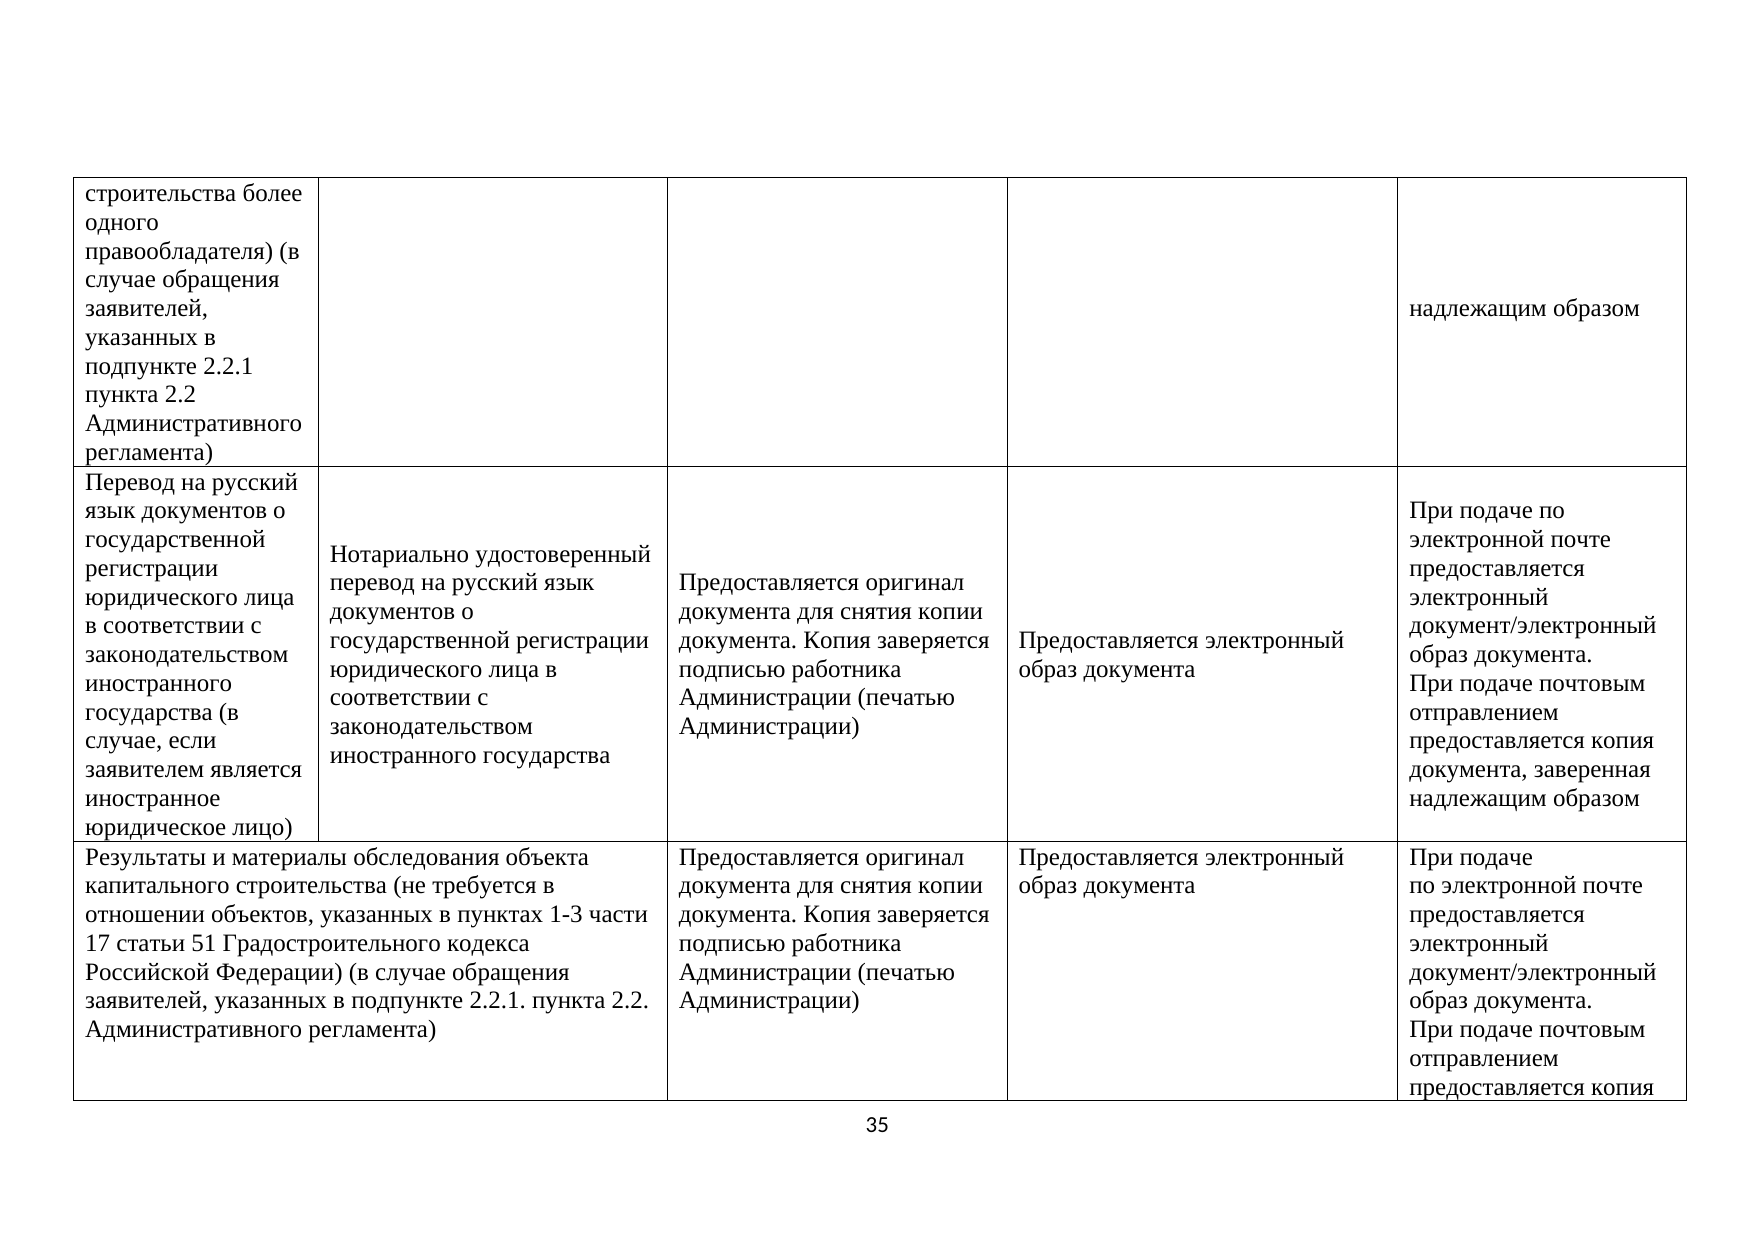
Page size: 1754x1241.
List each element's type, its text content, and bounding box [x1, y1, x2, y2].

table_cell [1398, 178, 1686, 466]
table_cell Перевод на русский язык документов о государственной регистрации юридического лица в соответствии с законодательством иностранного государства (в случае, если заявителем является иностранное юридическое лицо) [74, 467, 318, 841]
table_cell Предоставляется оригинал документа для снятия копии документа. Копия заверяется подписью работника Администрации (печатью Администрации) [668, 467, 1007, 841]
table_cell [74, 842, 667, 1100]
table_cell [668, 842, 1007, 1100]
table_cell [1008, 842, 1397, 1100]
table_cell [1008, 178, 1397, 466]
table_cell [319, 178, 667, 466]
table_cell Предоставляется электронный образ документа [1008, 467, 1397, 841]
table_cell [668, 178, 1007, 466]
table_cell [74, 178, 318, 466]
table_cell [1398, 842, 1686, 1100]
table_cell Нотариально удостоверенный перевод на русский язык документов о государственной регистрации юридического лица в соответствии с законодательством иностранного государства [319, 467, 667, 841]
